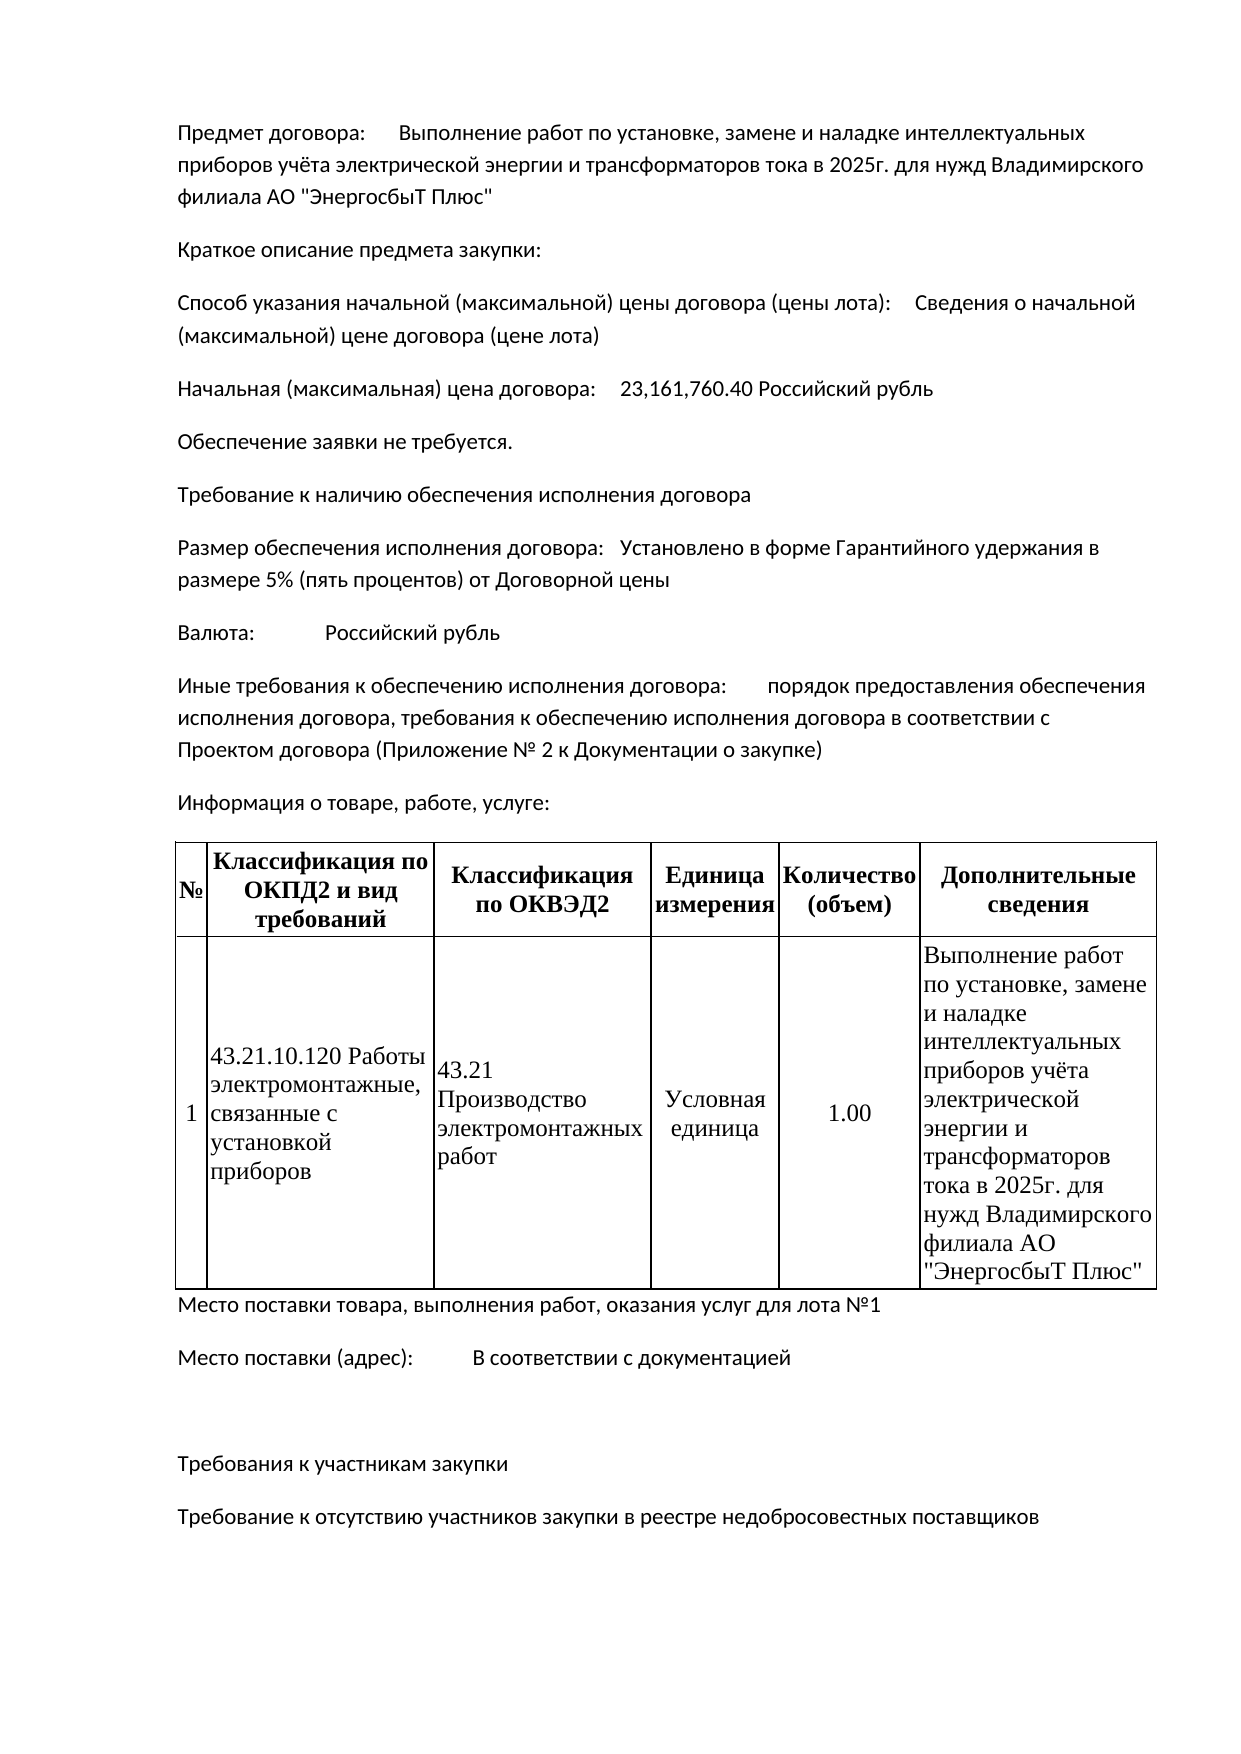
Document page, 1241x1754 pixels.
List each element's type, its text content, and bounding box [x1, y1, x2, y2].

text Способ указания начальной (максимальной) цены договора (цены лота): Сведения о начальной (максимальной) цене договора (цене лота) [177, 288, 1152, 349]
table_header Классификация по ОКВЭД2 [435, 843, 650, 936]
text Предмет договора: Выполнение работ по установке, замене и наладке интеллектуальных приборов учёта электрической энергии и трансформаторов тока в 2025г. для нужд Владимирского филиала АО "ЭнергосбыТ Плюс" [177, 118, 1152, 211]
text Требование к отсутствию участников закупки в реестре недобросовестных поставщиков [177, 1502, 1152, 1530]
table_cell 43.21 Производство электромонтажных работ [435, 937, 650, 1288]
table_cell 1 [176, 937, 206, 1288]
text Валюта: Российский рубль [177, 618, 1152, 646]
text Место поставки (адрес): В соответствии с документацией [177, 1343, 1152, 1371]
table_cell Условная единица [652, 937, 778, 1288]
table_cell Выполнение работ по установке, замене и наладке интеллектуальных приборов учёта электрической энергии и трансформаторов тока в 2025г. для нужд Владимирского филиала АО "ЭнергосбыТ Плюс" [921, 937, 1156, 1288]
table_header Классификация по ОКПД2 и вид требований [208, 843, 433, 936]
table_cell 43.21.10.120 Работы электромонтажные, связанные с установкой приборов [208, 937, 433, 1288]
text Информация о товаре, работе, услуге: [177, 788, 1152, 816]
table_header Количество (объем) [780, 843, 919, 936]
text Размер обеспечения исполнения договора: Установлено в форме Гарантийного удержания в размере 5% (пять процентов) от Договорной цены [177, 533, 1152, 593]
text Место поставки товара, выполнения работ, оказания услуг для лота №1 [177, 1290, 1152, 1318]
table_header № [176, 843, 206, 936]
text Краткое описание предмета закупки: [177, 236, 1152, 263]
text Обеспечение заявки не требуется. [177, 427, 1152, 455]
text Иные требования к обеспечению исполнения договора: порядок предоставления обеспечения исполнения договора, требования к обеспечению исполнения договора в соответствии с Проектом договора (Приложение № 2 к Документации о закупке) [177, 671, 1152, 763]
text Начальная (максимальная) цена договора: 23,161,760.40 Российский рубль [177, 374, 1152, 402]
table_cell 1.00 [780, 937, 919, 1288]
table_header Единица измерения [652, 843, 778, 936]
text Требования к участникам закупки [177, 1449, 1152, 1477]
table_header Дополнительные сведения [921, 843, 1156, 936]
text Требование к наличию обеспечения исполнения договора [177, 480, 1152, 508]
